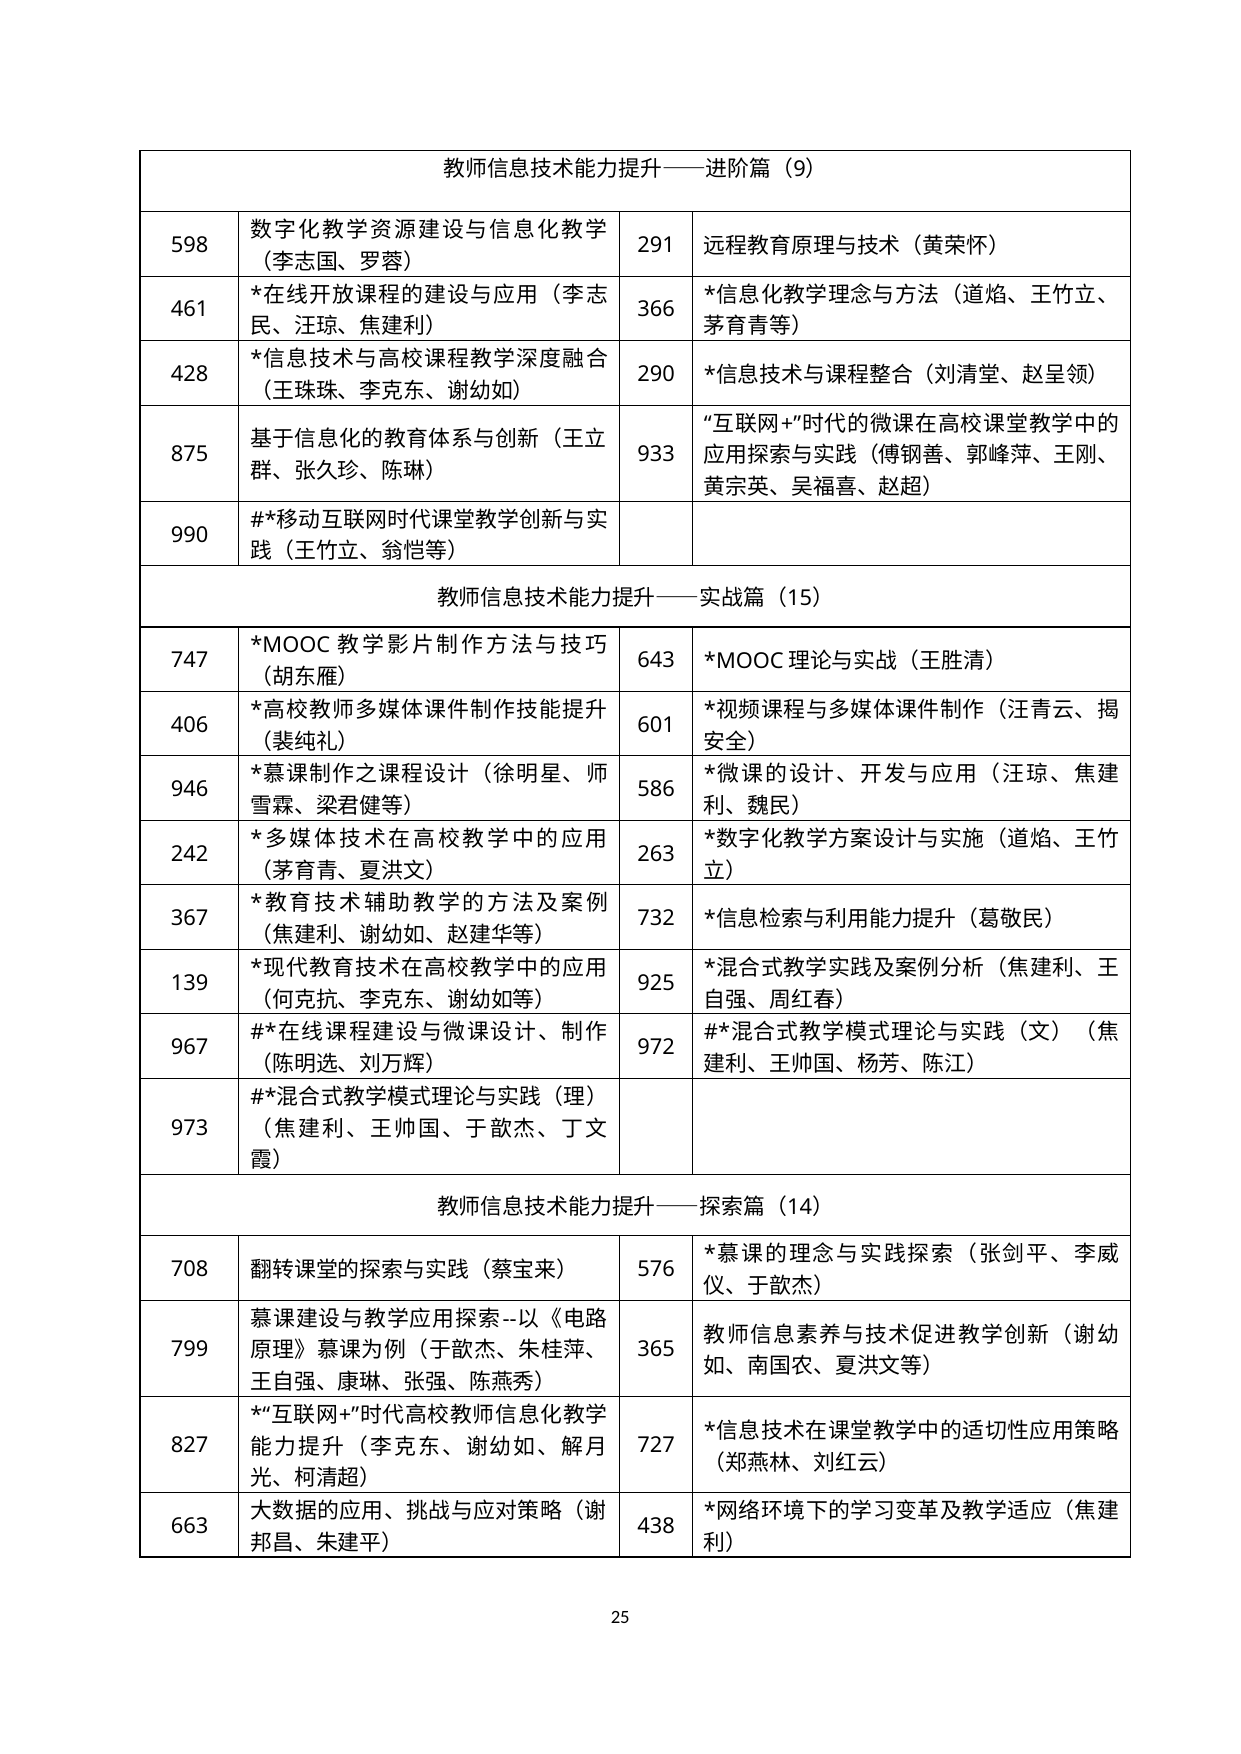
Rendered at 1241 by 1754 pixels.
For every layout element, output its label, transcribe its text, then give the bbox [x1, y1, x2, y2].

table_cell *信息技术在课堂教学中的适切性应用策略（郑燕林、刘红云） [693, 1397, 1130, 1492]
table_cell *慕课制作之课程设计（徐明星、师雪霖、梁君健等） [239, 756, 619, 820]
table_cell *数字化教学方案设计与实施（道焰、王竹立） [693, 821, 1130, 884]
table_cell 933 [620, 406, 692, 501]
table_cell 925 [620, 950, 692, 1013]
table_cell 291 [620, 212, 692, 276]
table_cell 367 [141, 885, 238, 949]
table_cell *现代教育技术在高校教学中的应用（何克抗、李克东、谢幼如等） [239, 950, 619, 1013]
table_cell 732 [620, 885, 692, 949]
table_cell 教师信息技术能力提升——实战篇（15） [141, 566, 1130, 626]
table_cell [693, 502, 1130, 565]
table_cell *MOOC教学影片制作方法与技巧（胡东雁） [239, 628, 619, 691]
table_cell 数字化教学资源建设与信息化教学（李志国、罗蓉） [239, 212, 619, 276]
table_cell 263 [620, 821, 692, 884]
table_cell #*混合式教学模式理论与实践（文）（焦建利、王帅国、杨芳、陈江） [693, 1014, 1130, 1078]
table_cell 708 [141, 1236, 238, 1300]
table_cell *混合式教学实践及案例分析（焦建利、王自强、周红春） [693, 950, 1130, 1013]
table_cell *信息技术与课程整合（刘清堂、赵呈领） [693, 341, 1130, 404]
table_cell #*移动互联网时代课堂教学创新与实践（王竹立、翁恺等） [239, 502, 619, 565]
table_cell 973 [141, 1079, 238, 1174]
table_cell 727 [620, 1397, 692, 1492]
table_cell *多媒体技术在高校教学中的应用（茅育青、夏洪文） [239, 821, 619, 884]
table_cell 576 [620, 1236, 692, 1300]
table_cell [693, 1079, 1130, 1174]
table_cell *在线开放课程的建设与应用（李志民、汪琼、焦建利） [239, 277, 619, 340]
table_cell 慕课建设与教学应用探索--以《电路原理》慕课为例（于歆杰、朱桂萍、王自强、康琳、张强、陈燕秀） [239, 1301, 619, 1396]
table_cell *信息化教学理念与方法（道焰、王竹立、茅育青等） [693, 277, 1130, 340]
table_cell #*混合式教学模式理论与实践（理）（焦建利、王帅国、于歆杰、丁文霞） [239, 1079, 619, 1174]
table_cell *视频课程与多媒体课件制作（汪青云、揭安全） [693, 692, 1130, 755]
table_cell 教师信息技术能力提升——进阶篇（9） [141, 151, 1130, 211]
table_cell 663 [141, 1493, 238, 1556]
table_cell *高校教师多媒体课件制作技能提升（裴纯礼） [239, 692, 619, 755]
table_cell 428 [141, 341, 238, 404]
table_cell *微课的设计、开发与应用（汪琼、焦建利、魏民） [693, 756, 1130, 820]
table_cell 946 [141, 756, 238, 820]
table_cell [620, 1079, 692, 1174]
table_cell 990 [141, 502, 238, 565]
table_cell #*在线课程建设与微课设计、制作（陈明选、刘万辉） [239, 1014, 619, 1078]
table_cell *网络环境下的学习变革及教学适应（焦建利） [693, 1493, 1130, 1556]
table_cell 教师信息技术能力提升——探索篇（14） [141, 1175, 1130, 1235]
table_cell 967 [141, 1014, 238, 1078]
table_cell 139 [141, 950, 238, 1013]
table_cell 875 [141, 406, 238, 501]
table_cell 598 [141, 212, 238, 276]
table_cell “互联网+”时代的微课在高校课堂教学中的应用探索与实践（傅钢善、郭峰萍、王刚、黄宗英、吴福喜、赵超） [693, 406, 1130, 501]
table_cell 827 [141, 1397, 238, 1492]
table_cell *信息技术与高校课程教学深度融合（王珠珠、李克东、谢幼如） [239, 341, 619, 404]
table_cell 远程教育原理与技术（黄荣怀） [693, 212, 1130, 276]
table_cell 438 [620, 1493, 692, 1556]
table_cell 461 [141, 277, 238, 340]
table_cell 643 [620, 628, 692, 691]
table_cell [620, 502, 692, 565]
table_cell 242 [141, 821, 238, 884]
table_cell *教育技术辅助教学的方法及案例（焦建利、谢幼如、赵建华等） [239, 885, 619, 949]
table_cell *“互联网+”时代高校教师信息化教学能力提升（李克东、谢幼如、解月光、柯清超） [239, 1397, 619, 1492]
table_cell 799 [141, 1301, 238, 1396]
table_cell 747 [141, 628, 238, 691]
table_cell 基于信息化的教育体系与创新（王立群、张久珍、陈琳） [239, 406, 619, 501]
table_cell 290 [620, 341, 692, 404]
table_cell 教师信息素养与技术促进教学创新（谢幼如、南国农、夏洪文等） [693, 1301, 1130, 1396]
table_cell 601 [620, 692, 692, 755]
table_cell 406 [141, 692, 238, 755]
table_cell *MOOC理论与实战（王胜清） [693, 628, 1130, 691]
table_cell 翻转课堂的探索与实践（蔡宝来） [239, 1236, 619, 1300]
table_cell *慕课的理念与实践探索（张剑平、李威仪、于歆杰） [693, 1236, 1130, 1300]
table_cell 972 [620, 1014, 692, 1078]
table_cell 大数据的应用、挑战与应对策略（谢邦昌、朱建平） [239, 1493, 619, 1556]
table_cell 586 [620, 756, 692, 820]
table_cell 365 [620, 1301, 692, 1396]
table_cell 366 [620, 277, 692, 340]
table_cell *信息检索与利用能力提升（葛敬民） [693, 885, 1130, 949]
